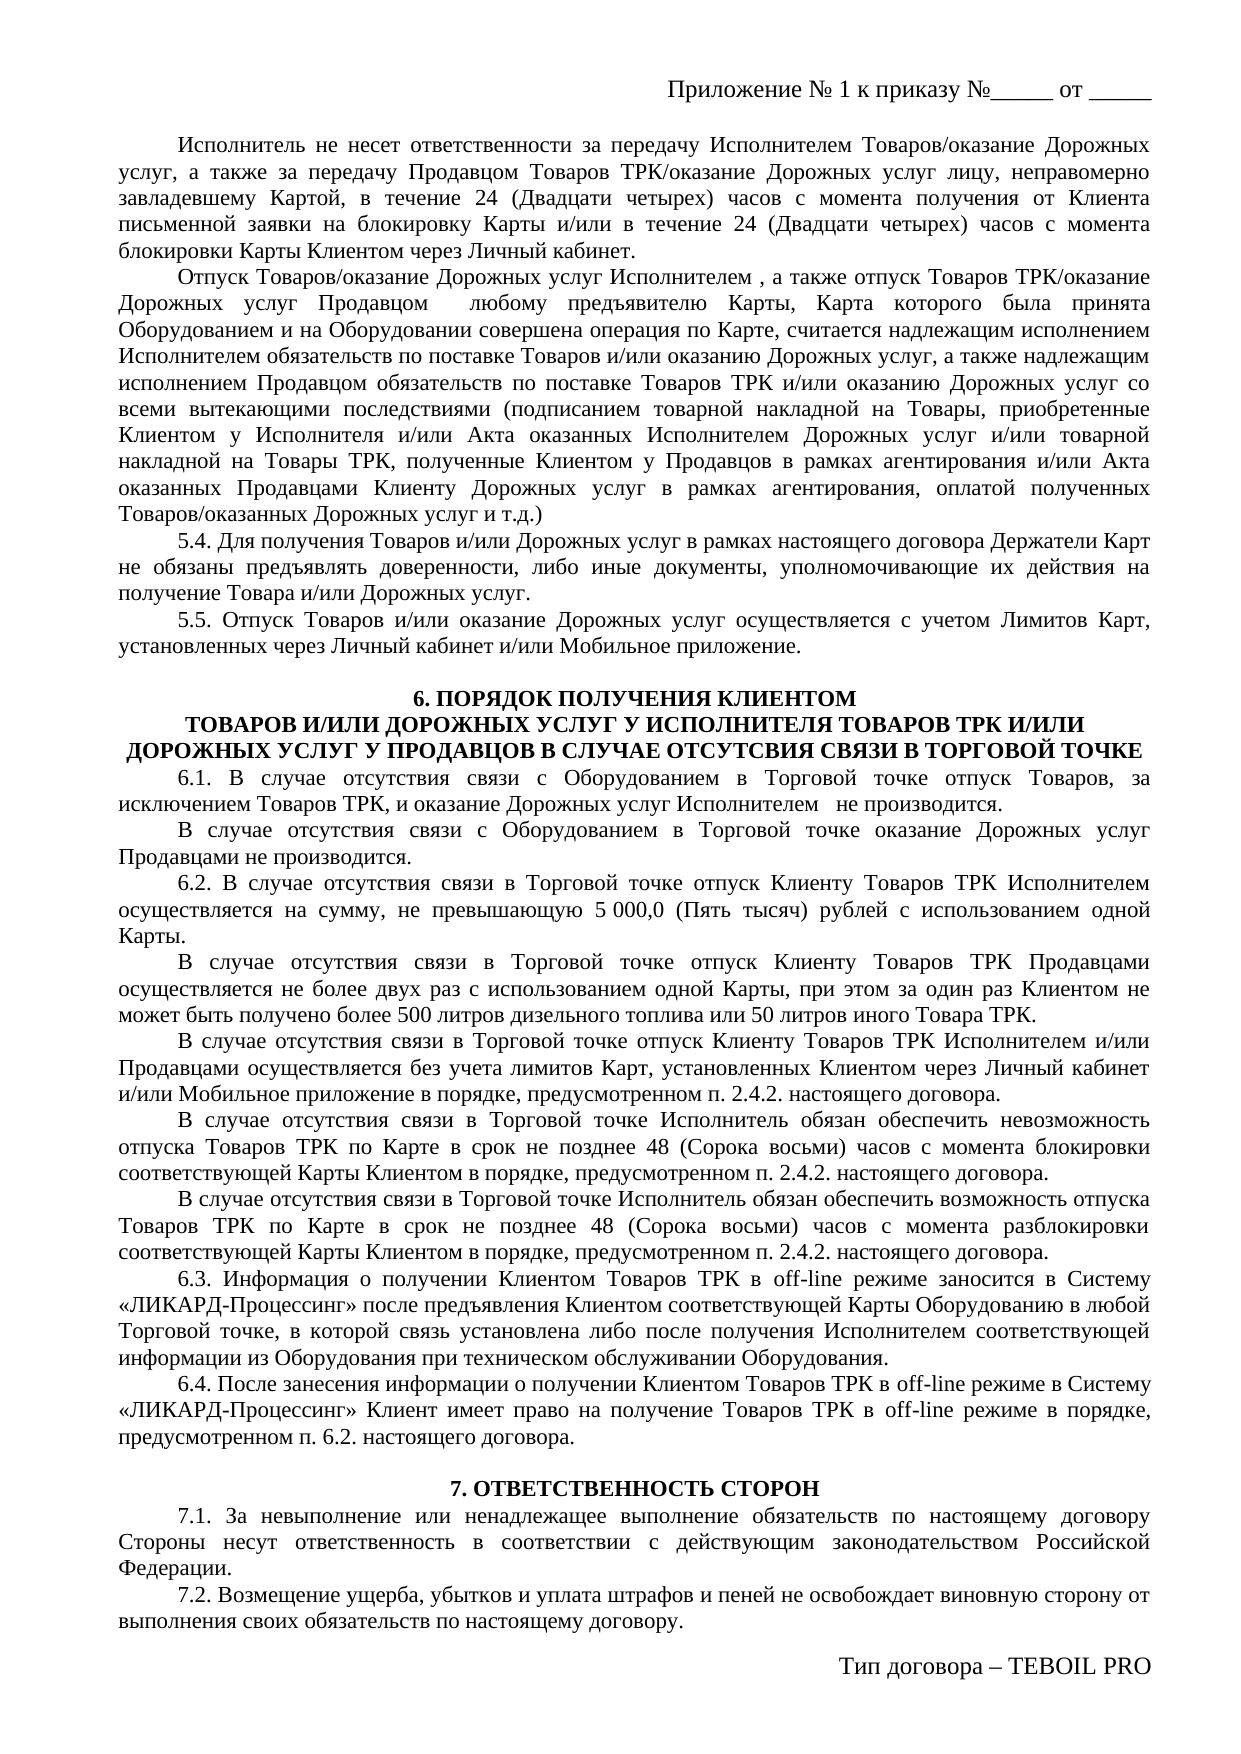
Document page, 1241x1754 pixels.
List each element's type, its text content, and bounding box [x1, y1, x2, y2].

text 6. ПОРЯДОК ПОЛУЧЕНИЯ КЛИЕНТОМ [118, 685, 1152, 711]
text 5.4. Для получения Товаров и/или Дорожных услуг в рамках настоящего договора Держатели Карт не обязаны предъявлять доверенности, либо иные документы, уполномочивающие их действия на получение Товара и/или Дорожных услуг. [118, 527, 1152, 606]
text В случае отсутствия связи в Торговой точке отпуск Клиенту Товаров ТРК Исполнителем и/или Продавцами осуществляется без учета лимитов Карт, установленных Клиентом через Личный кабинет и/или Мобильное приложение в порядке, предусмотренном п. 2.4.2. настоящего договора. [118, 1027, 1152, 1106]
text 6.2. В случае отсутствия связи в Торговой точке отпуск Клиенту Товаров ТРК Исполнителем осуществляется на сумму, не превышающую 5 000,0 (Пять тысяч) рублей с использованием одной Карты. [118, 869, 1152, 948]
subtitle 7. ОТВЕТСТВЕННОСТЬ СТОРОН [118, 1475, 1152, 1502]
text В случае отсутствия связи в Торговой точке отпуск Клиенту Товаров ТРК Продавцами осуществляется не более двух раз с использованием одной Карты, при этом за один раз Клиентом не может быть получено более 500 литров дизельного топлива или иного Товара ТРК. [118, 948, 1152, 1027]
text ТОВАРОВ И/ИЛИ ДОРОЖНЫХ УСЛУГ У ИСПОЛНИТЕЛЯ ТОВАРОВ ТРК И/ИЛИ ДОРОЖНЫХ УСЛУГ У ПРОДАВЦОВ В СЛУЧАЕ ОТСУТСВИЯ СВЯЗИ В ТОРГОВОЙ ТОЧКЕ [118, 711, 1152, 764]
text В случае отсутствия связи в Торговой точке Исполнитель обязан обеспечить невозможность отпуска Товаров ТРК по Карте в срок не позднее 48 (Сорока восьми) часов с момента блокировки соответствующей Карты Клиентом в порядке, предусмотренном п. 2.4.2. настоящего договора. [118, 1106, 1152, 1186]
text В случае отсутствия связи в Торговой точке Исполнитель обязан обеспечить возможность отпуска Товаров ТРК по Карте в срок не позднее 48 (Сорока восьми) часов с момента разблокировки соответствующей Карты Клиентом в порядке, предусмотренном п. 2.4.2. настоящего договора. [118, 1186, 1152, 1264]
text Отпуск Товаров/оказание Дорожных услуг Исполнителем , а также отпуск Товаров ТРК/оказание Дорожных услуг Продавцом любому предъявителю Карты, Карта которого была принята Оборудованием и на Оборудовании совершена операция по Карте, считается надлежащим исполнением Исполнителем обязательств по поставке Товаров и/или оказанию Дорожных услуг, а также надлежащим исполнением Продавцом обязательств по поставке Товаров ТРК и/или оказанию Дорожных услуг со всеми вытекающими последствиями (подписанием товарной накладной на Товары, приобретенные Клиентом у Исполнителя и/или Акта оказанных Исполнителем Дорожных услуг и/или товарной накладной на Товары ТРК, полученные Клиентом у Продавцов в рамках агентирования и/или Акта оказанных Продавцами Клиенту Дорожных услуг в рамках агентирования, оплатой полученных Товаров/оказанных Дорожных услуг и т.д.) [118, 263, 1152, 527]
text 6.4. После занесения информации о получении Клиентом Товаров ТРК в off-line режиме в Систему «ЛИКАРД-Процессинг» Клиент имеет право на получение Товаров ТРК в off-line режиме в порядке, предусмотренном п. 6.2. настоящего договора. [118, 1370, 1152, 1449]
text 5.5. Отпуск Товаров и/или оказание Дорожных услуг осуществляется с учетом Лимитов Карт, установленных через Личный кабинет и/или Мобильное приложение. [118, 606, 1152, 658]
text 6.3. Информация о получении Клиентом Товаров ТРК в off-line режиме заносится в Систему «ЛИКАРД-Процессинг» после предъявления Клиентом соответствующей Карты Оборудованию в любой Торговой точке, в которой связь установлена либо после получения Исполнителем соответствующей информации из Оборудования при техническом обслуживании Оборудования. [118, 1264, 1152, 1370]
text 7.2. Возмещение ущерба, убытков и уплата штрафов и пеней не освобождает виновную сторону от выполнения своих обязательств по настоящему договору. [118, 1581, 1152, 1633]
text 6.1. В случае отсутствия связи с Оборудованием в Торговой точке отпуск Товаров, за исключением Товаров ТРК, и оказание Дорожных услуг Исполнителем не производится. [118, 764, 1152, 817]
text В случае отсутствия связи с Оборудованием в Торговой точке оказание Дорожных услуг Продавцами не производится. [118, 817, 1152, 869]
text Исполнитель не несет ответственности за передачу Исполнителем Товаров/оказание Дорожных услуг, а также за передачу Продавцом Товаров ТРК/оказание Дорожных услуг лицу, неправомерно завладевшему Картой, в течение 24 (Двадцати четырех) часов с момента получения от Клиента письменной заявки на блокировку Карты и/или в течение 24 (Двадцати четырех) часов с момента блокировки Карты Клиентом через Личный кабинет. [118, 131, 1152, 263]
text 7.1. За невыполнение или ненадлежащее выполнение обязательств по настоящему договору Стороны несут ответственность в соответствии с действующим законодательством Российской Федерации. [118, 1502, 1152, 1581]
